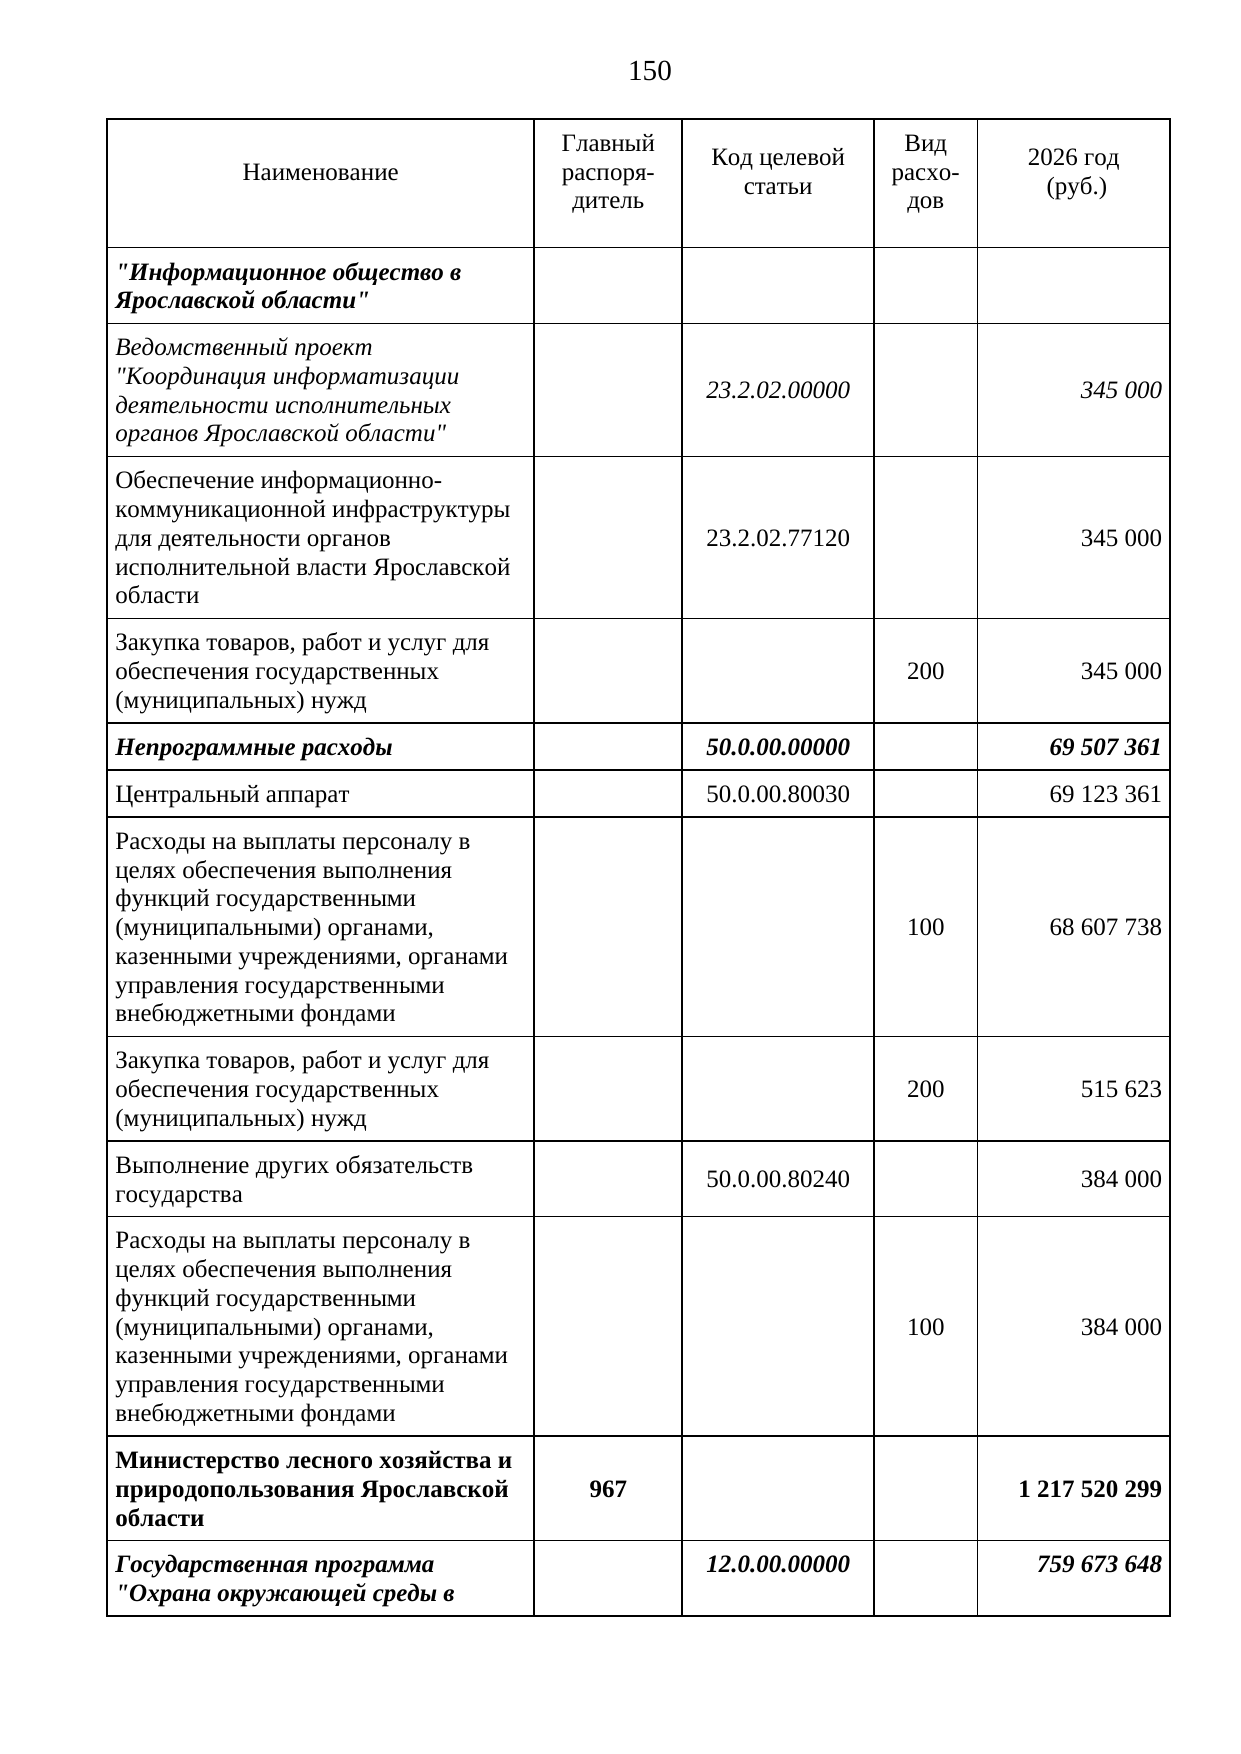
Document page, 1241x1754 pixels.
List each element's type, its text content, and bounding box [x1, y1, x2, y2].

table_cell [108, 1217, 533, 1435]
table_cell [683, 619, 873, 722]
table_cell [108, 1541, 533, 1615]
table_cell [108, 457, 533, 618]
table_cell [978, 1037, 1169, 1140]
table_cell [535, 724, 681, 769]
table_header Наименование [108, 120, 533, 247]
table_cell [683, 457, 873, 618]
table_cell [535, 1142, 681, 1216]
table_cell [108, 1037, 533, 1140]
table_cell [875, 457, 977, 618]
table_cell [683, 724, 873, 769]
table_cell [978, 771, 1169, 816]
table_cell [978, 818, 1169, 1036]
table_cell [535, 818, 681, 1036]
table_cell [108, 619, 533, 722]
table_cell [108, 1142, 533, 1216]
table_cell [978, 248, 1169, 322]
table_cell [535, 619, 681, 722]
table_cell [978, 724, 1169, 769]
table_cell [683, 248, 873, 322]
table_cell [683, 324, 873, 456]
table_header Вид расхо- дов [875, 120, 977, 247]
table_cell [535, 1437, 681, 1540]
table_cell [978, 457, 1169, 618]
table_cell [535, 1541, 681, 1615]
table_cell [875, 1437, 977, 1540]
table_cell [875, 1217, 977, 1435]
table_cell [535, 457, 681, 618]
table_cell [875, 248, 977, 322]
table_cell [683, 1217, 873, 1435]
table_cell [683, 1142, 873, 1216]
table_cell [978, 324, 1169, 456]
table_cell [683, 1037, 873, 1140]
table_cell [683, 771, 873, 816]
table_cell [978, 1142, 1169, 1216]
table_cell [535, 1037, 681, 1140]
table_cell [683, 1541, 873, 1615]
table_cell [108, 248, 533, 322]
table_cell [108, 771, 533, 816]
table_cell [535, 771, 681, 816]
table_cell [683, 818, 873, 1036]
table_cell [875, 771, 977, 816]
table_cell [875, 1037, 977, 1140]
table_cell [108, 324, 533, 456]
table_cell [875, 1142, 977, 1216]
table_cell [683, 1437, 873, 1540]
table_header Главный распоря-дитель [535, 120, 681, 247]
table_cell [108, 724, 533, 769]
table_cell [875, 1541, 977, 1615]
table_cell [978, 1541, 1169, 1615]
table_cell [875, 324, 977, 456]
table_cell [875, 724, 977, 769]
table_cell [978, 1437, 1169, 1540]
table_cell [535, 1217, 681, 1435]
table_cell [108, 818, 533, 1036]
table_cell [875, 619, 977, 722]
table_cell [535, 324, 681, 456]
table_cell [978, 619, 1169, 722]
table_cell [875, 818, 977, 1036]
table_header Код целевой статьи [683, 120, 873, 247]
table_header 2026 год (руб.) [978, 120, 1169, 247]
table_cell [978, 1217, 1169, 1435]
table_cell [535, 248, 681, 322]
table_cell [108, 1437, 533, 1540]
